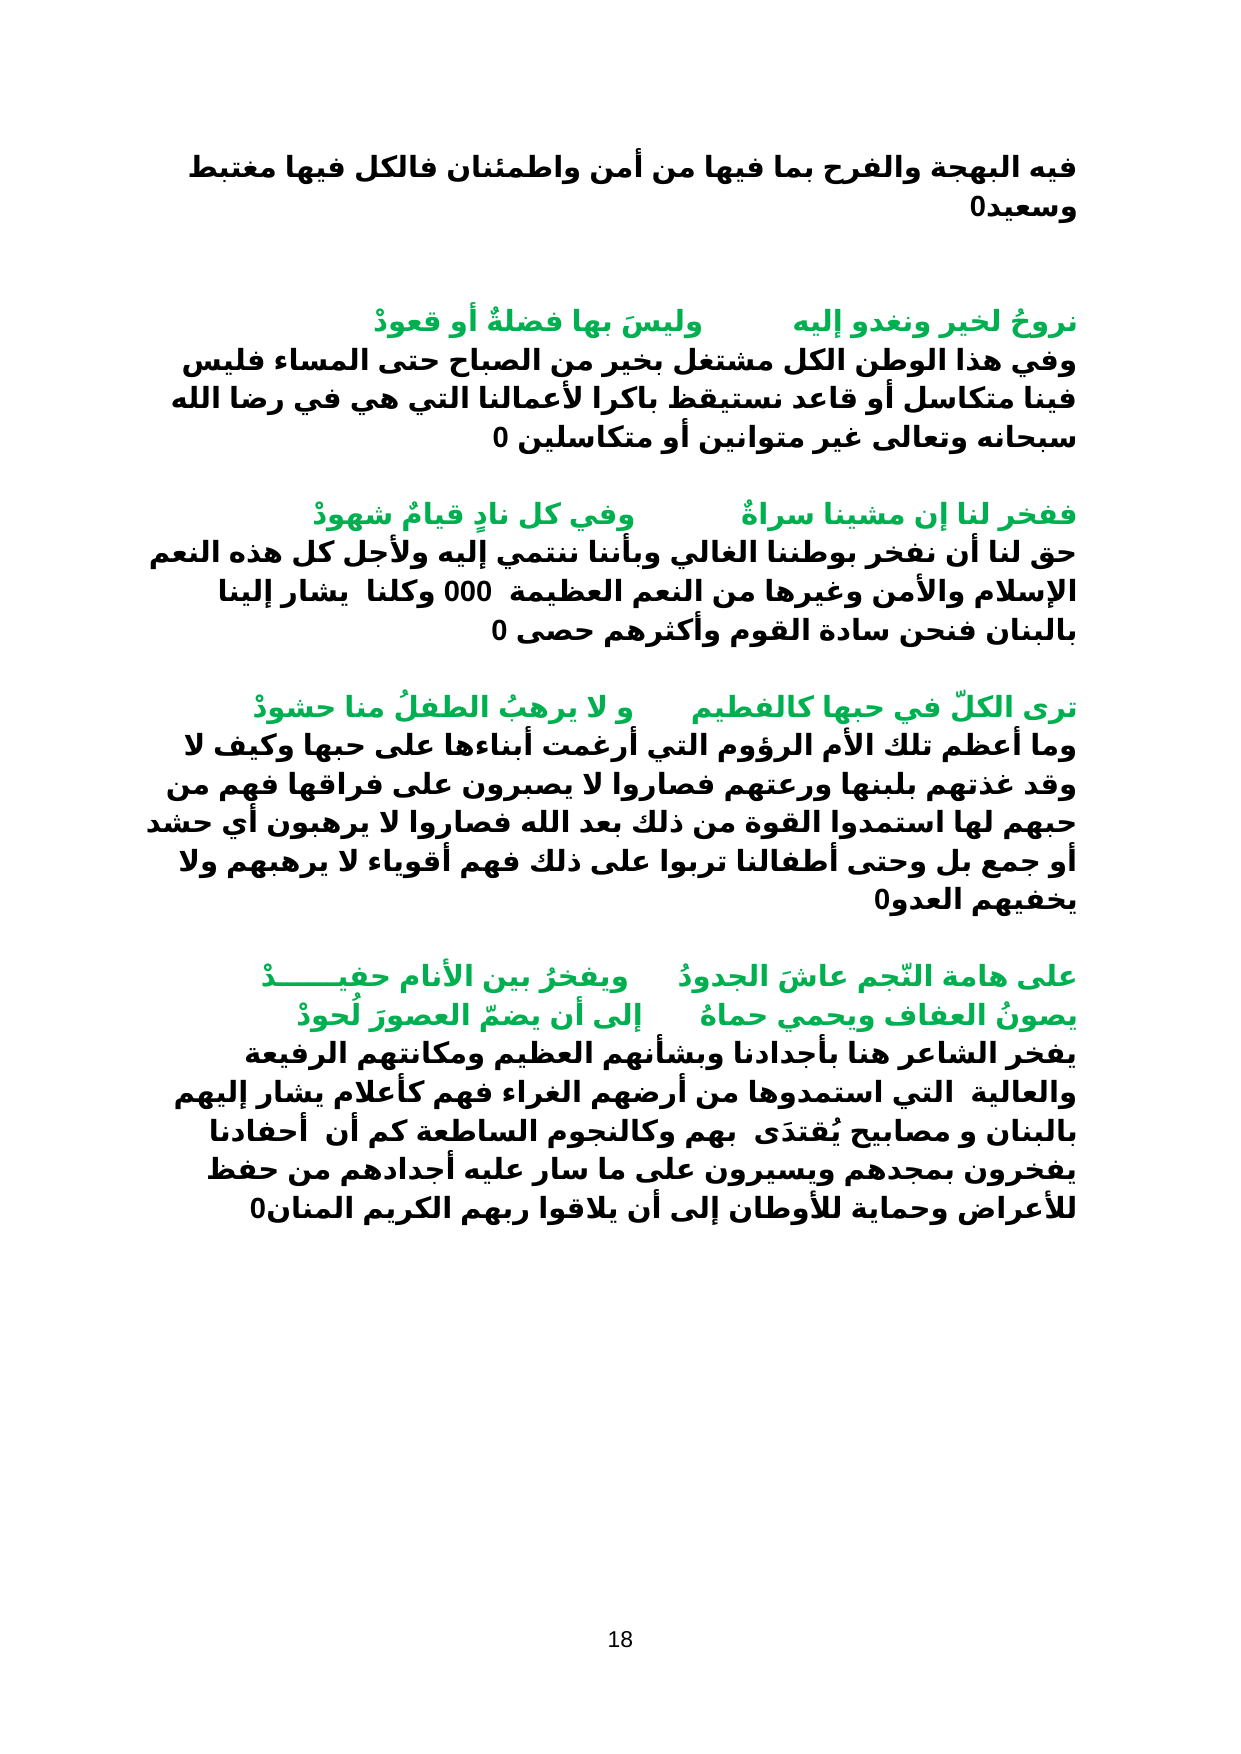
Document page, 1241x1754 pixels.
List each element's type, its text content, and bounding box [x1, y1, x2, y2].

text نروحُ لخير ونغدو إليه وليسَ بها فضلةٌ أو قعودْ [133, 304, 1078, 338]
text وفي هذا الوطن الكل مشتغل بخير من الصباح حتى المساء فليس فينا متكاسل أو قاعد نستيقظ باكرا لأعمالنا التي هي في رضا الله سبحانه وتعالى غير متوانين أو متكاسلين 0 [133, 343, 1078, 453]
text ترى الكلّ في حبها كالفطيم و لا يرهبُ الطفلُ منا حشودْ [133, 689, 1078, 723]
text وما أعظم تلك الأم الرؤوم التي أرغمت أبناءها على حبها وكيف لا وقد غذتهم بلبنها ورعتهم فصاروا لا يصبرون على فراقها فهم من حبهم لها استمدوا القوة من ذلك بعد الله فصاروا لا يرهبون أي حشد أو جمع بل وحتى أطفالنا تربوا على ذلك فهم أقوياء لا يرهبهم ولا يخفيهم العدو0 [133, 728, 1078, 916]
text على هامة النّجم عاشَ الجدودُ ويفخرُ بين الأنام حفيــــــدْ [133, 959, 1078, 993]
text ففخر لنا إن مشينا سراةٌ وفي كل نادٍ قيامٌ شهودْ [133, 497, 1078, 530]
text يصونُ العفاف ويحمي حماهُ إلى أن يضمّ العصورَ لُحودْ [133, 998, 1078, 1031]
text حق لنا أن نفخر بوطننا الغالي وبأننا ننتمي إليه ولأجل كل هذه النعم الإسلام والأمن وغيرها من النعم العظيمة 000 وكلنا يشار إلينا بالبنان فنحن سادة القوم وأكثرهم حصى 0 [133, 535, 1078, 646]
text يفخر الشاعر هنا بأجدادنا وبشأنهم العظيم ومكانتهم الرفيعة والعالية التي استمدوها من أرضهم الغراء فهم كأعلام يشار إليهم بالبنان و مصابيح يُقتدَى بهم وكالنجوم الساطعة كم أن أحفادنا يفخرون بمجدهم ويسيرون على ما سار عليه أجدادهم من حفظ للأعراض وحماية للأوطان إلى أن يلاقوا ربهم الكريم المنان0 [133, 1036, 1078, 1224]
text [133, 150, 1078, 222]
